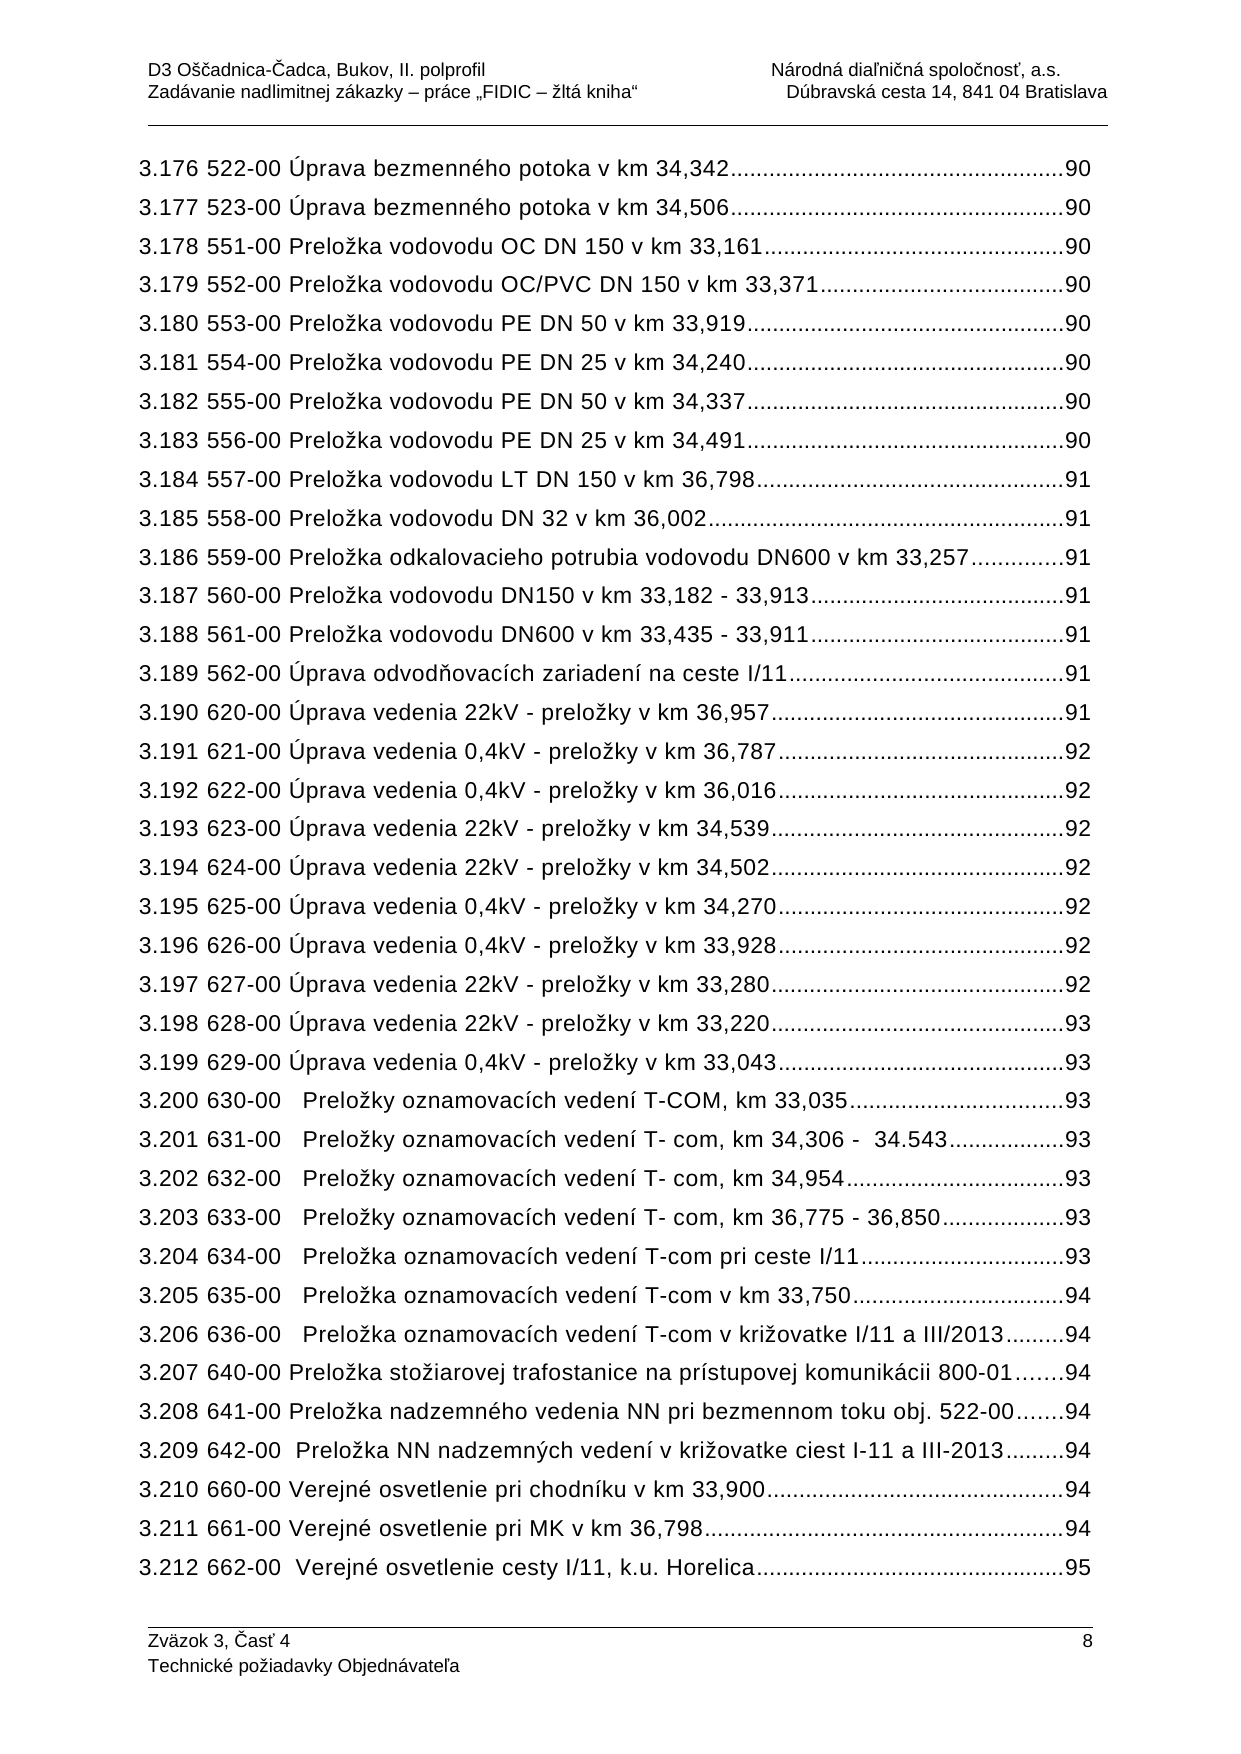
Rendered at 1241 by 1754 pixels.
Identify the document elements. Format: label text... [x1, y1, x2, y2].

text 3.184 557-00 Preložka vodovodu LT DN 150 v km 36,798 91 [138, 466, 1093, 492]
text 3.181 554-00 Preložka vodovodu PE DN 25 v km 34,240 90 [138, 349, 1093, 376]
text 3.206 636-00 Preložka oznamovacích vedení T-com v križovatke I/11 a III/2013 94 [138, 1321, 1093, 1347]
text 3.180 553-00 Preložka vodovodu PE DN 50 v km 33,919 90 [138, 310, 1093, 337]
text 3.179 552-00 Preložka vodovodu OC/PVC DN 150 v km 33,371 90 [138, 271, 1093, 298]
text 3.185 558-00 Preložka vodovodu DN 32 v km 36,002 91 [138, 504, 1093, 531]
text 3.186 559-00 Preložka odkalovacieho potrubia vodovodu DN600 v km 33,257 91 [138, 543, 1093, 570]
text 3.187 560-00 Preložka vodovodu DN150 v km 33,182 - 33,913 91 [138, 582, 1093, 609]
text 3.203 633-00 Preložky oznamovacích vedení T- com, km 36,775 - 36,850 93 [138, 1204, 1093, 1230]
text 3.208 641-00 Preložka nadzemného vedenia NN pri bezmennom toku obj. 522-00 94 [138, 1398, 1093, 1424]
text 3.191 621-00 Úprava vedenia 0,4kV - preložky v km 36,787 92 [138, 738, 1093, 764]
text 3.194 624-00 Úprava vedenia 22kV - preložky v km 34,502 92 [138, 854, 1093, 881]
text 3.197 627-00 Úprava vedenia 22kV - preložky v km 33,280 92 [138, 971, 1093, 997]
text 3.205 635-00 Preložka oznamovacích vedení T-com v km 33,750 94 [138, 1282, 1093, 1308]
text 3.199 629-00 Úprava vedenia 0,4kV - preložky v km 33,043 93 [138, 1048, 1093, 1075]
text 3.177 523-00 Úprava bezmenného potoka v km 34,506 90 [138, 194, 1093, 220]
text 3.193 623-00 Úprava vedenia 22kV - preložky v km 34,539 92 [138, 815, 1093, 842]
text 3.212 662-00 Verejné osvetlenie cesty I/11, k.u. Horelica 95 [138, 1554, 1093, 1580]
text 3.204 634-00 Preložka oznamovacích vedení T-com pri ceste I/11 93 [138, 1243, 1093, 1269]
text 3.211 661-00 Verejné osvetlenie pri MK v km 36,798 94 [138, 1515, 1093, 1541]
text 3.190 620-00 Úprava vedenia 22kV - preložky v km 36,957 91 [138, 699, 1093, 725]
text 3.202 632-00 Preložky oznamovacích vedení T- com, km 34,954 93 [138, 1165, 1093, 1191]
text 3.207 640-00 Preložka stožiarovej trafostanice na prístupovej komunikácii 800-01 94 [138, 1359, 1093, 1386]
text 3.183 556-00 Preložka vodovodu PE DN 25 v km 34,491 90 [138, 427, 1093, 453]
text 3.210 660-00 Verejné osvetlenie pri chodníku v km 33,900 94 [138, 1476, 1093, 1502]
text 3.195 625-00 Úprava vedenia 0,4kV - preložky v km 34,270 92 [138, 893, 1093, 919]
text 3.188 561-00 Preložka vodovodu DN600 v km 33,435 - 33,911 91 [138, 621, 1093, 647]
text 3.196 626-00 Úprava vedenia 0,4kV - preložky v km 33,928 92 [138, 932, 1093, 958]
text 3.192 622-00 Úprava vedenia 0,4kV - preložky v km 36,016 92 [138, 777, 1093, 803]
text 3.198 628-00 Úprava vedenia 22kV - preložky v km 33,220 93 [138, 1010, 1093, 1036]
text 3.209 642-00 Preložka NN nadzemných vedení v križovatke ciest I-11 a III-2013 94 [138, 1437, 1093, 1463]
text 3.182 555-00 Preložka vodovodu PE DN 50 v km 34,337 90 [138, 388, 1093, 414]
text 3.178 551-00 Preložka vodovodu OC DN 150 v km 33,161 90 [138, 233, 1093, 259]
text 3.176 522-00 Úprava bezmenného potoka v km 34,342 90 [138, 155, 1093, 181]
text 3.201 631-00 Preložky oznamovacích vedení T- com, km 34,306 - 34.543 93 [138, 1126, 1093, 1153]
text 3.189 562-00 Úprava odvodňovacích zariadení na ceste I/11 91 [138, 660, 1093, 686]
text 3.200 630-00 Preložky oznamovacích vedení T-COM, km 33,035 93 [138, 1087, 1093, 1114]
